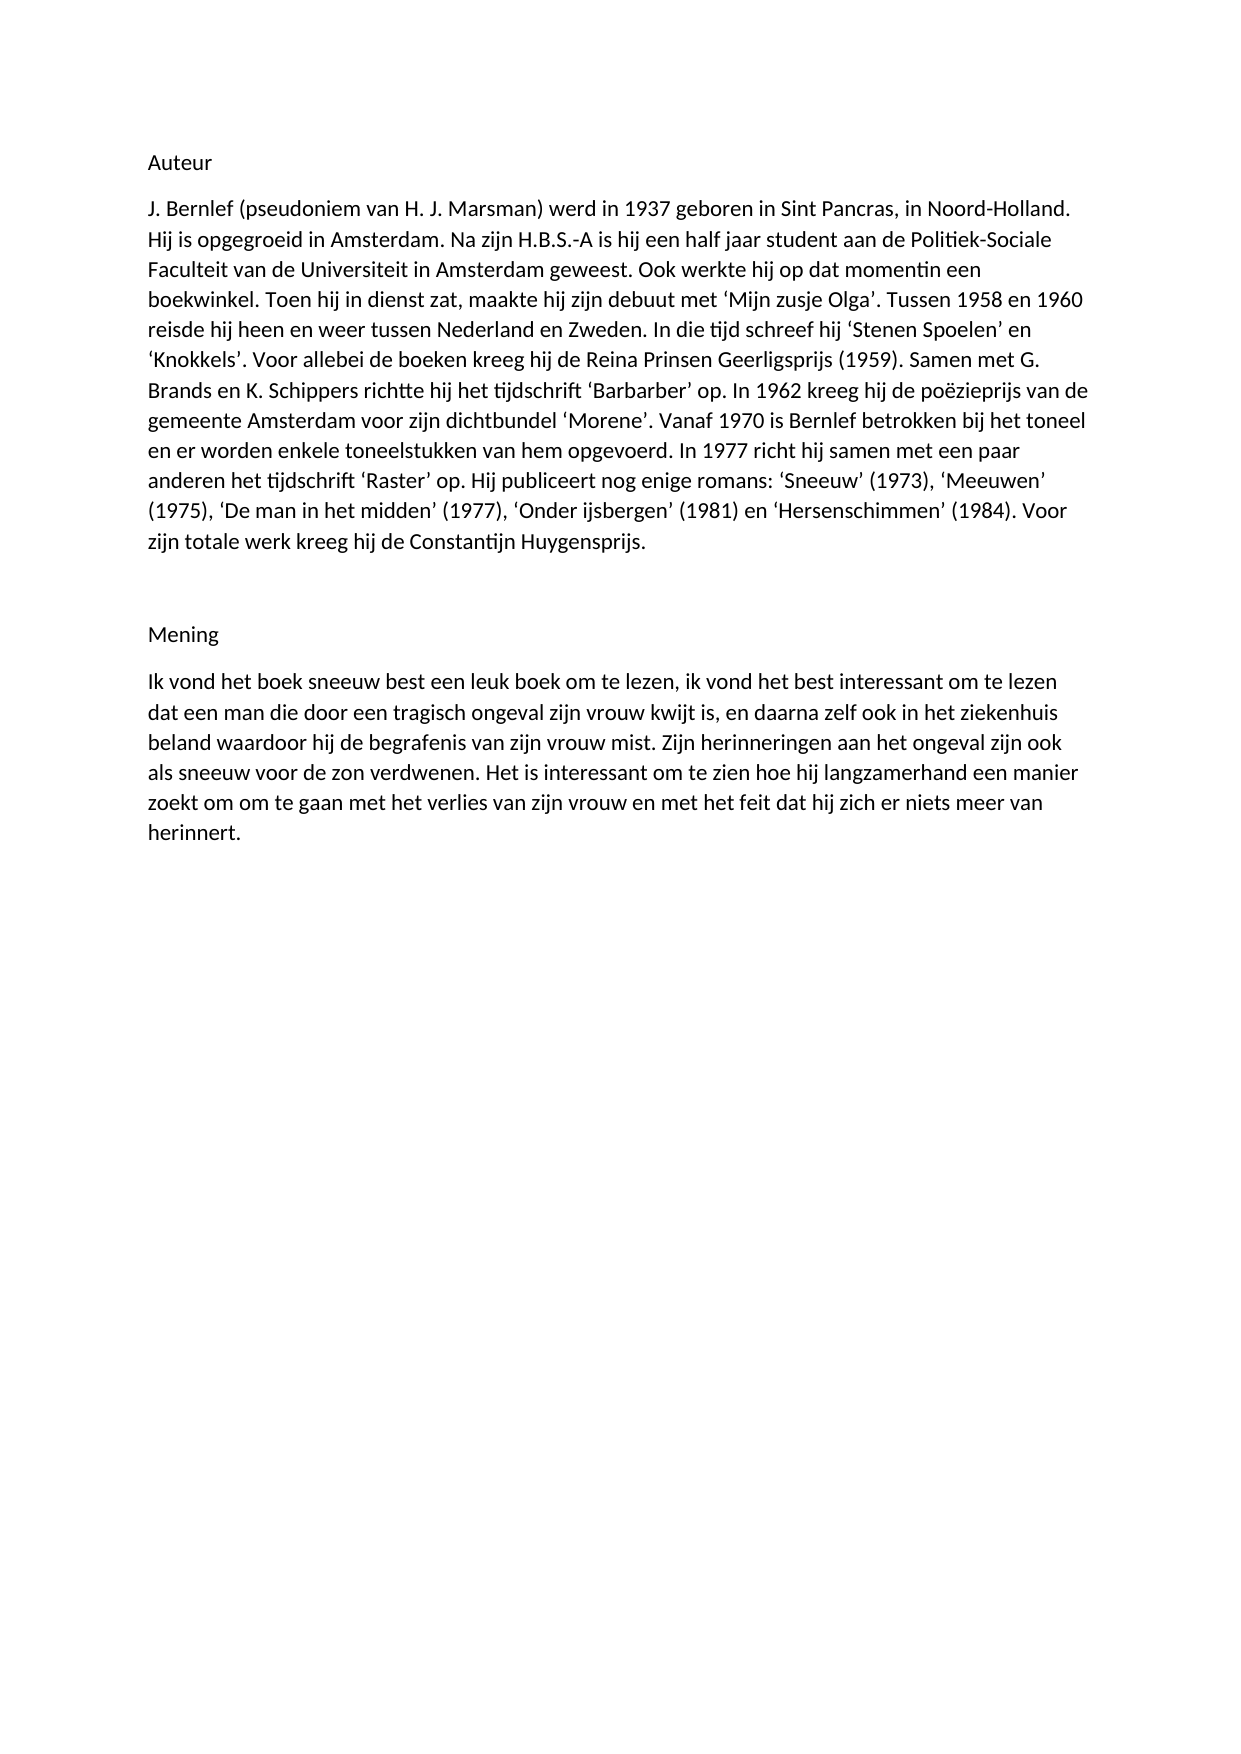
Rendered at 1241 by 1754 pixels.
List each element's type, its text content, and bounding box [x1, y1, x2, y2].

text J. Bernlef (pseudoniem van H. J. Marsman) werd in 1937 geboren in Sint Pancras, in Noord-Holland. Hij is opgegroeid in Amsterdam. Na zijn H.B.S.-A is hij een half jaar student aan de Politiek-Sociale Faculteit van de Universiteit in Amsterdam geweest. Ook werkte hij op dat momentin een boekwinkel. Toen hij in dienst zat, maakte hij zijn debuut met ‘Mijn zusje Olga’. Tussen 1958 en 1960 reisde hij heen en weer tussen Nederland en Zweden. In die tijd schreef hij ‘Stenen Spoelen’ en ‘Knokkels’. Voor allebei de boeken kreeg hij de Reina Prinsen Geerligsprijs (1959). Samen met G. Brands en K. Schippers richtte hij het tijdschrift ‘Barbarber’ op. In 1962 kreeg hij de poëzieprijs van de gemeente Amsterdam voor zijn dichtbundel ‘Morene’. Vanaf 1970 is Bernlef betrokken bij het toneel en er worden enkele toneelstukken van hem opgevoerd. In 1977 richt hij samen met een paar anderen het tijdschrift ‘Raster’ op. Hij publiceert nog enige romans: ‘Sneeuw’ (1973), ‘Meeuwen’ (1975), ‘De man in het midden’ (1977), ‘Onder ijsbergen’ (1981) en ‘Hersenschimmen’ (1984). Voor zijn totale werk kreeg hij de Constantijn Huygensprijs. [148, 194, 1093, 555]
text Mening [148, 621, 1093, 648]
text Auteur [148, 148, 1093, 176]
text Ik vond het boek sneeuw best een leuk boek om te lezen, ik vond het best interessant om te lezen dat een man die door een tragisch ongeval zijn vrouw kwijt is, en daarna zelf ook in het ziekenhuis beland waardoor hij de begrafenis van zijn vrouw mist. Zijn herinneringen aan het ongeval zijn ook als sneeuw voor de zon verdwenen. Het is interessant om te zien hoe hij langzamerhand een manier zoekt om om te gaan met het verlies van zijn vrouw en met het feit dat hij zich er niets meer van herinnert. [148, 667, 1093, 846]
